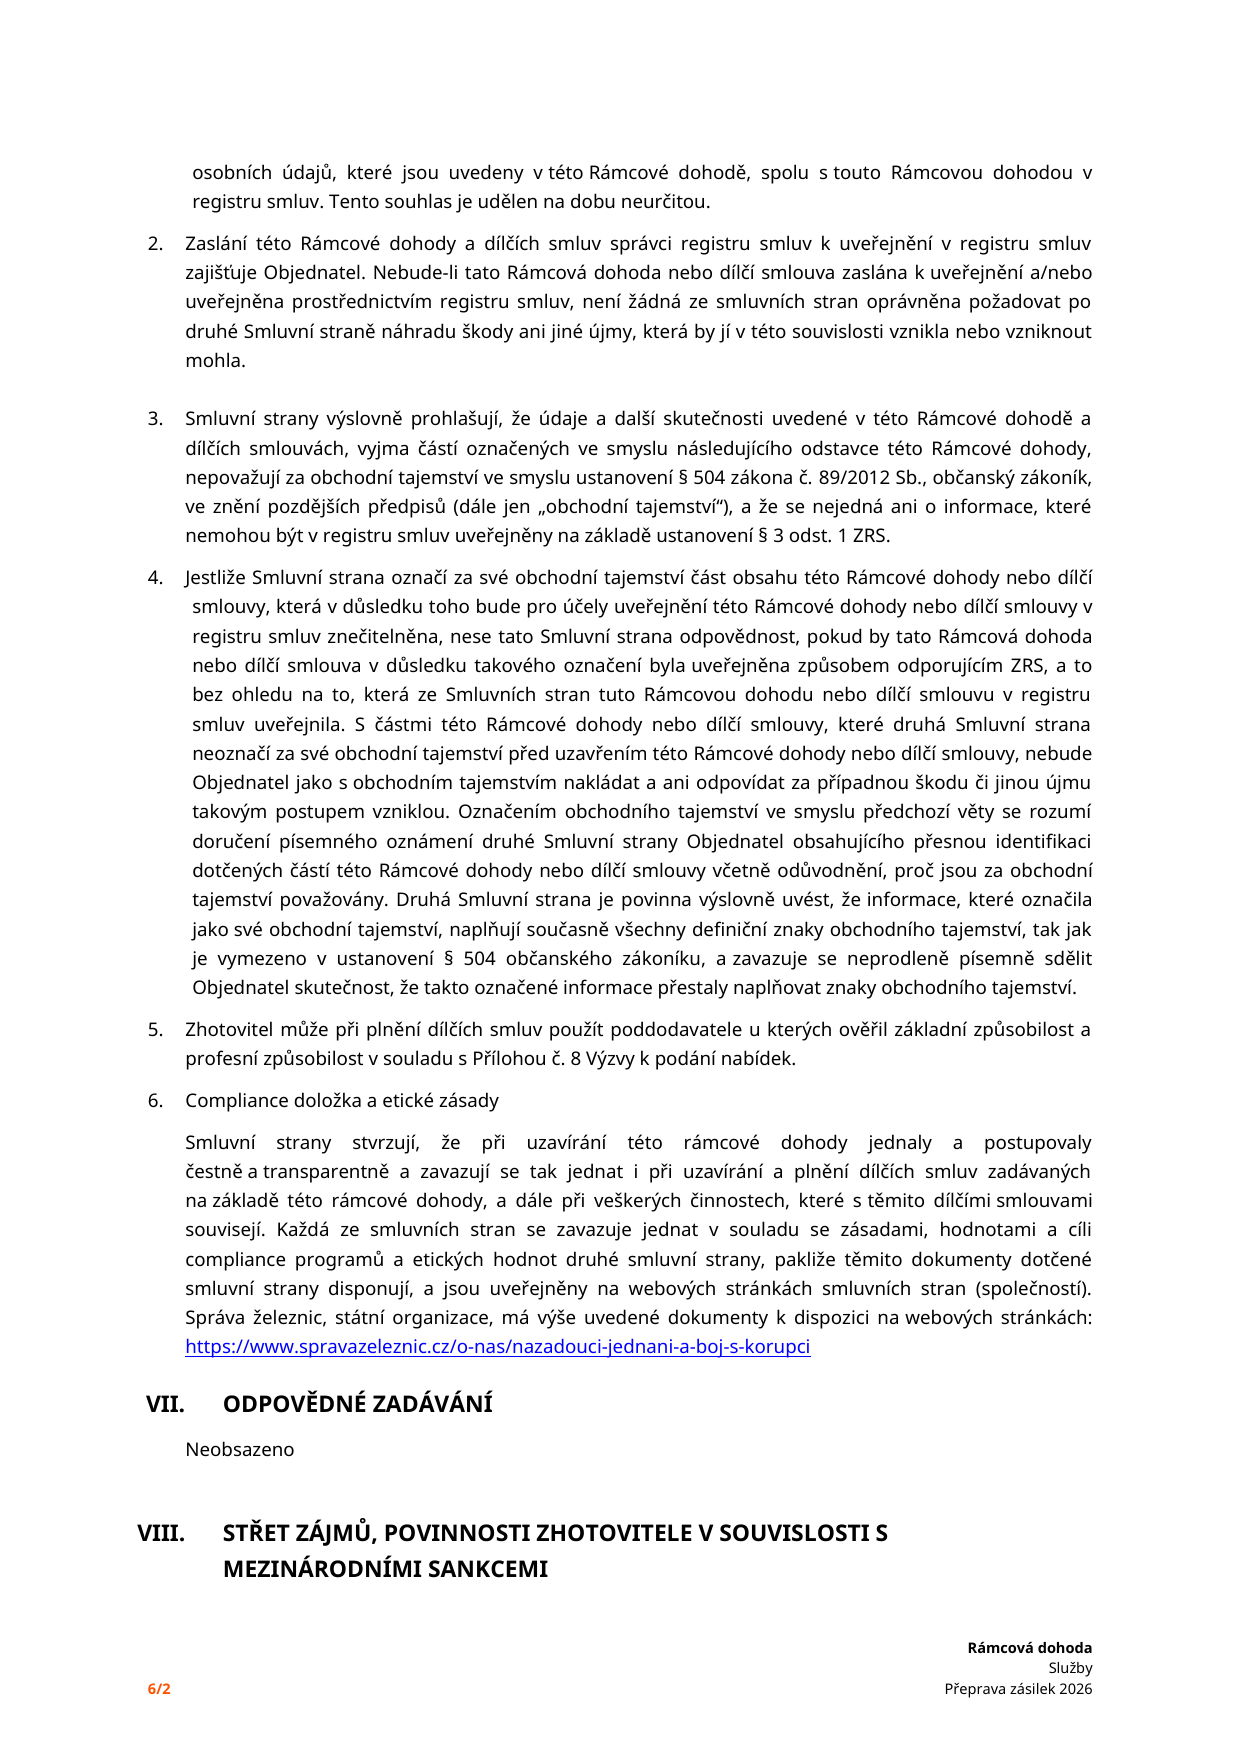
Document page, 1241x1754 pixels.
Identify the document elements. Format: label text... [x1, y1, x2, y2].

text Neobsazeno [185, 1437, 1093, 1462]
list Smluvní strany výslovně prohlašují, že údaje a další skutečnosti uvedené v této Rámcové dohodě a dílčích smlouvách, vyjma částí označených ve smyslu následujícího odstavce této Rámcové dohody, nepovažují za obchodní tajemství ve smyslu ustanovení § 504 zákona č. 89/2012 Sb., občanský zákoník, ve znění pozdějších předpisů (dále jen „obchodní tajemství“), a že se nejedná ani o informace, které nemohou být v registru smluv uveřejněny na základě ustanovení § 3 odst. 1 ZRS. [148, 406, 1093, 548]
list Jestliže Smluvní strana označí za své obchodní tajemství část obsahu této Rámcové dohody nebo dílčí smlouvy, která v důsledku toho bude pro účely uveřejnění této Rámcové dohody nebo dílčí smlouvy v registru smluv znečitelněna, nese tato Smluvní strana odpovědnost, pokud by tato Rámcová dohoda nebo dílčí smlouva v důsledku takového označení byla uveřejněna způsobem odporujícím ZRS, a to bez ohledu na to, která ze Smluvních stran tuto Rámcovou dohodu nebo dílčí smlouvu v registru smluv uveřejnila. S částmi této Rámcové dohody nebo dílčí smlouvy, které druhá Smluvní strana neoznačí za své obchodní tajemství před uzavřením této Rámcové dohody nebo dílčí smlouvy, nebude Objednatel jako s obchodním tajemstvím nakládat a ani odpovídat za případnou škodu či jinou újmu takovým postupem vzniklou. Označením obchodního tajemství ve smyslu předchozí věty se rozumí doručení písemného oznámení druhé Smluvní strany Objednatel obsahujícího přesnou identifikaci dotčených částí této Rámcové dohody nebo dílčí smlouvy včetně odůvodnění, proč jsou za obchodní tajemství považovány. Druhá Smluvní strana je povinna výslovně uvést, že informace, které označila jako své obchodní tajemství, naplňují současně všechny definiční znaky obchodního tajemství, tak jak je vymezeno v ustanovení § 504 občanského zákoníku, a zavazuje se neprodleně písemně sdělit Objednatel skutečnost, že takto označené informace přestaly naplňovat znaky obchodního tajemství. [148, 564, 1093, 1000]
list Zhotovitel může při plnění dílčích smluv použít poddodavatele u kterých ověřil základní způsobilost a profesní způsobilost v souladu s Přílohou č. 8 Výzvy k podání nabídek. [148, 1016, 1093, 1071]
list STŘET ZÁJMŮ, POVINNOSTI ZHOTOVITELE V SOUVISLOSTI S MEZINÁRODNÍMI SANKCEMI [185, 1517, 1093, 1584]
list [148, 159, 1093, 214]
list ODPOVĚDNÉ ZADÁVÁNÍ [185, 1388, 1093, 1419]
list Zaslání této Rámcové dohody a dílčích smluv správci registru smluv k uveřejnění v registru smluv zajišťuje Objednatel. Nebude-li tato Rámcová dohoda nebo dílčí smlouva zaslána k uveřejnění a/nebo uveřejněna prostřednictvím registru smluv, není žádná ze smluvních stran oprávněna požadovat po druhé Smluvní straně náhradu škody ani jiné újmy, která by jí v této souvislosti vznikla nebo vzniknout mohla. [148, 230, 1093, 373]
list Smluvní strany stvrzují, že při uzavírání této rámcové dohody jednaly a postupovaly čestně a transparentně a zavazují se tak jednat i při uzavírání a plnění dílčích smluv zadávaných na základě této rámcové dohody, a dále při veškerých činnostech, které s těmito dílčími smlouvami souvisejí. Každá ze smluvních stran se zavazuje jednat v souladu se zásadami, hodnotami a cíli compliance programů a etických hodnot druhé smluvní strany, pakliže těmito dokumenty dotčené smluvní strany disponují, a jsou uveřejněny na webových stránkách smluvních stran (společností). Správa železnic, státní organizace, má výše uvedené dokumenty k dispozici na webových stránkách: https://www.spravazeleznic.cz/o-nas/nazadouci-jednani-a-boj-s-korupci [185, 1129, 1093, 1359]
list Compliance doložka a etické zásady [148, 1087, 1093, 1113]
